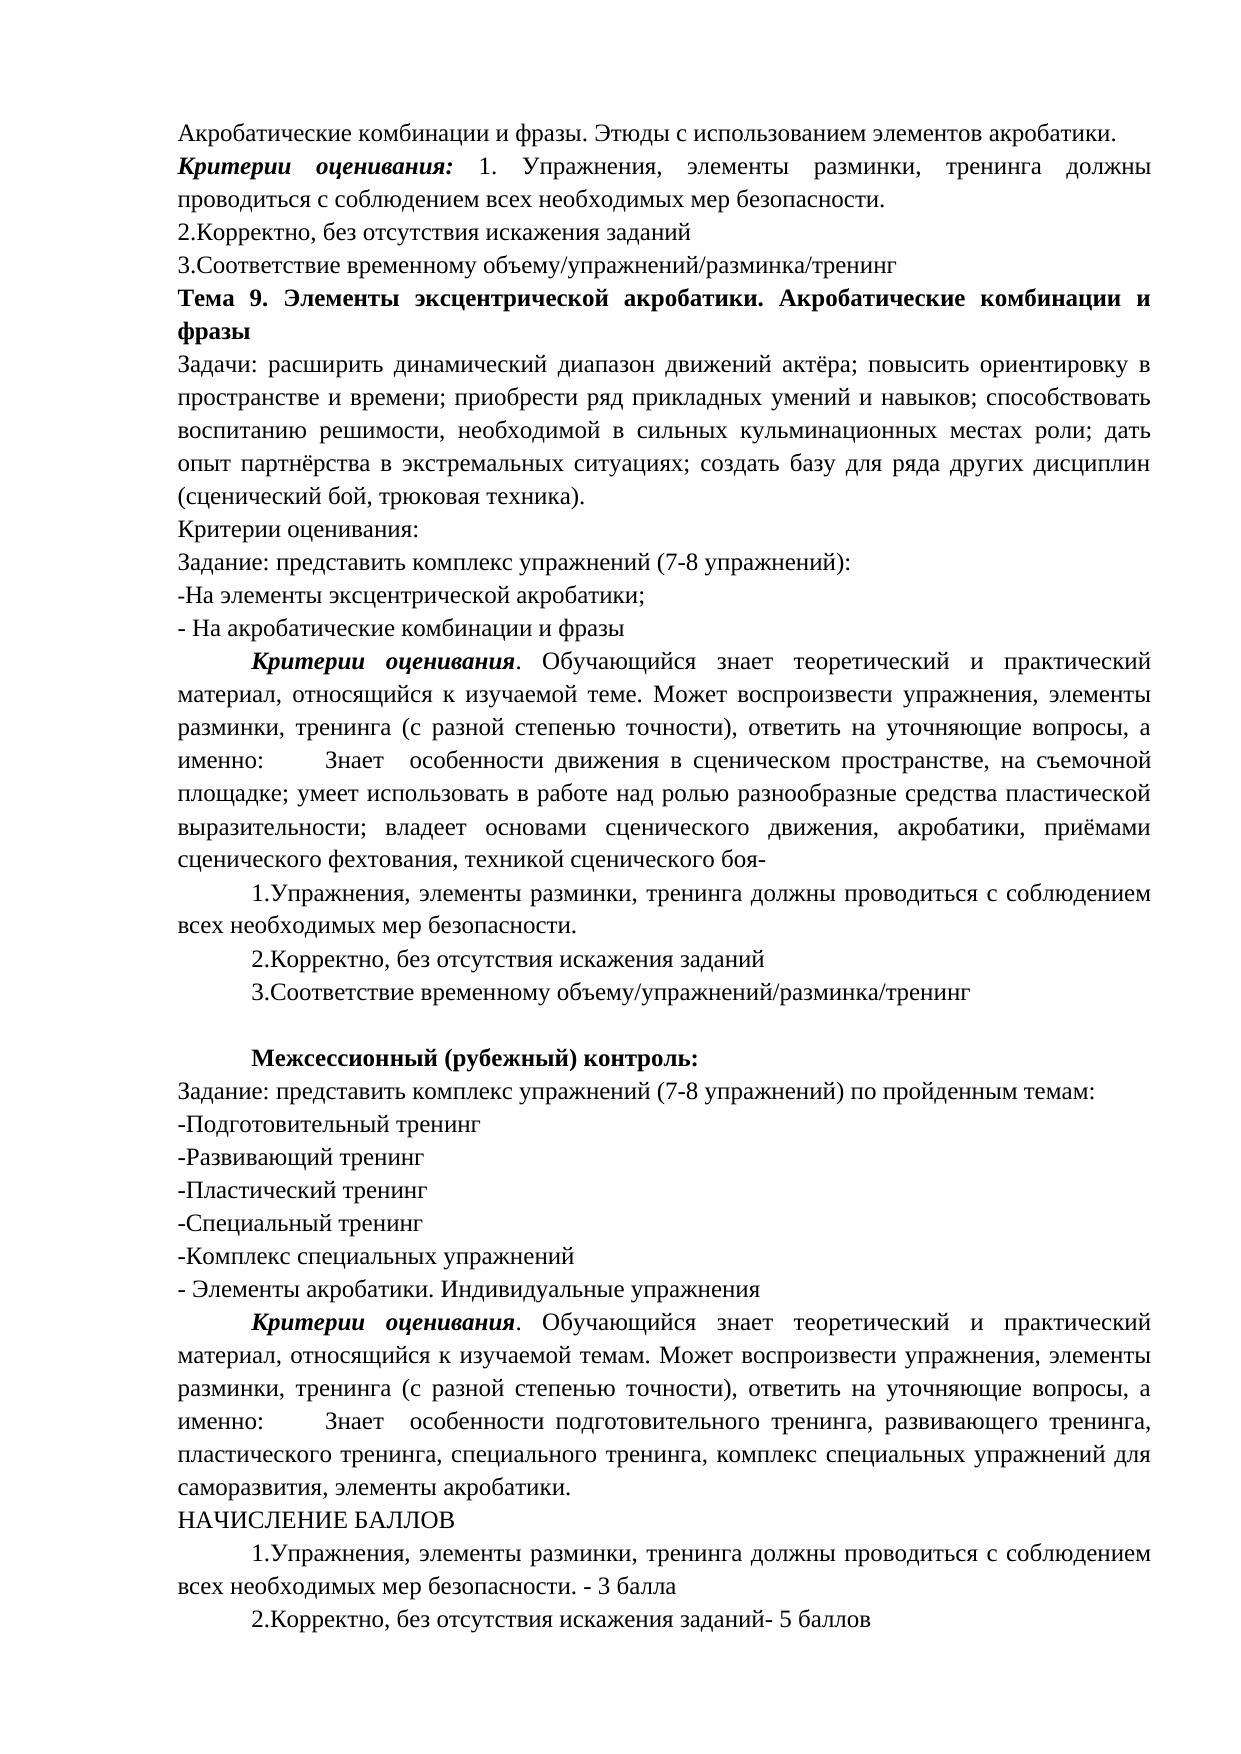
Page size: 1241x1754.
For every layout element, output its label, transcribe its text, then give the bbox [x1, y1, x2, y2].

text -Подготовительный тренинг [177, 1109, 1152, 1137]
text 3.Соответствие временному объему/упражнений/разминка/тренинг [177, 250, 1152, 279]
text 1.Упражнения, элементы разминки, тренинга должны проводиться с соблюдением всех необходимых мер безопасности. - 3 балла [177, 1538, 1152, 1600]
text -Развивающий тренинг [177, 1142, 1152, 1171]
text Критерии оценивания. Обучающийся знает теоретический и практический материал, относящийся к изучаемой темам. Может воспроизвести упражнения, элементы разминки, тренинга (с разной степенью точности), ответить на уточняющие вопросы, а именно: Знает особенности подготовительного тренинга, развивающего тренинга, пластического тренинга, специального тренинга, комплекс специальных упражнений для саморазвития, элементы акробатики. [177, 1307, 1152, 1501]
text 2.Корректно, без отсутствия искажения заданий [177, 944, 1152, 972]
text Задание: представить комплекс упражнений (7-8 упражнений): [177, 547, 1152, 576]
text 2.Корректно, без отсутствия искажения заданий- 5 баллов [177, 1604, 1152, 1633]
text -На элементы эксцентрической акробатики; [177, 580, 1152, 609]
text Задание: представить комплекс упражнений (7-8 упражнений) по пройденным темам: [177, 1076, 1152, 1104]
text НАЧИСЛЕНИЕ БАЛЛОВ [177, 1505, 1152, 1534]
text Межсессионный (рубежный) контроль: [177, 1043, 1152, 1071]
text -Комплекс специальных упражнений [177, 1241, 1152, 1269]
text -Пластический тренинг [177, 1175, 1152, 1203]
text - На акробатические комбинации и фразы [177, 613, 1152, 642]
text - Элементы акробатики. Индивидуальные упражнения [177, 1274, 1152, 1303]
text Критерии оценивания: [177, 514, 1152, 543]
text -Специальный тренинг [177, 1208, 1152, 1237]
text Критерии оценивания. Обучающийся знает теоретический и практический материал, относящийся к изучаемой теме. Может воспроизвести упражнения, элементы разминки, тренинга (с разной степенью точности), ответить на уточняющие вопросы, а именно: Знает особенности движения в сценическом пространстве, на съемочной площадке; умеет использовать в работе над ролью разнообразные средства пластической выразительности; владеет основами сценического движения, акробатики, приёмами сценического фехтования, техникой сценического боя- [177, 646, 1152, 873]
text 3.Соответствие временному объему/упражнений/разминка/тренинг [177, 977, 1152, 1005]
text Тема 9. Элементы эксцентрической акробатики. Акробатические комбинации и фразы [177, 283, 1152, 345]
text 2.Корректно, без отсутствия искажения заданий [177, 217, 1152, 246]
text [177, 118, 1152, 147]
text Критерии оценивания: 1. Упражнения, элементы разминки, тренинга должны проводиться с соблюдением всех необходимых мер безопасности. [177, 151, 1152, 213]
text 1.Упражнения, элементы разминки, тренинга должны проводиться с соблюдением всех необходимых мер безопасности. [177, 878, 1152, 939]
